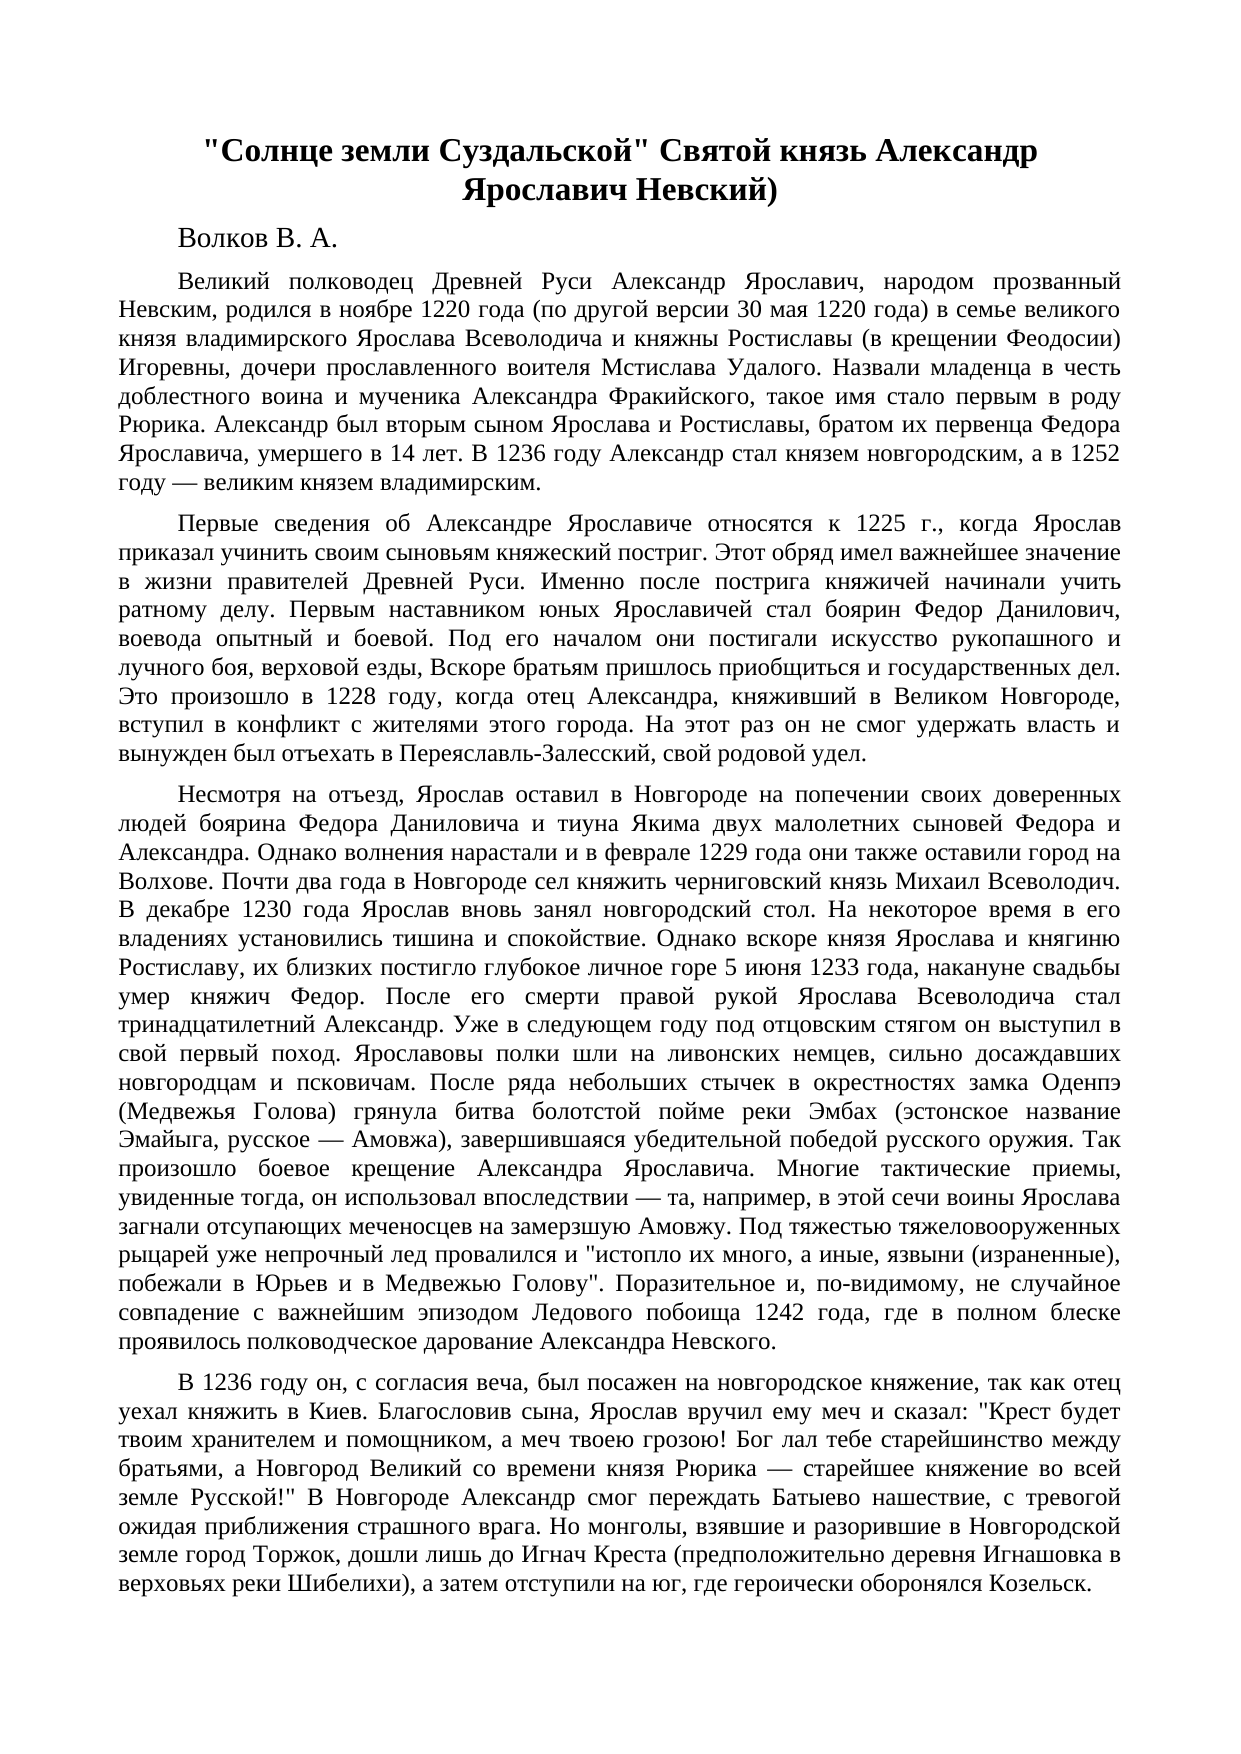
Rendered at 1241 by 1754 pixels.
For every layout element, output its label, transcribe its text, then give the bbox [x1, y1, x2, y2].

text В 1236 году он, с согласия веча, был посажен на новгородское княжение, так как отец уехал княжить в Киев. Благословив сына, Ярослав вручил ему меч и сказал: "Крест будет твоим хранителем и помощником, а меч твоею грозою! Бог лал тебе старейшинство между братьями, а Новгород Великий со времени князя Рюрика — старейшее княжение во всей земле Русской!" В Новгороде Александр смог переждать Батыево нашествие, с тревогой ожидая приближения страшного врага. Но монголы, взявшие и разорившие в Новгородской земле город Торжок, дошли лишь до Игнач Креста (предположительно деревня Игнашовка в верховьях реки Шибелихи), а затем отступили на юг, где героически оборонялся Козельск. [118, 1367, 1122, 1597]
text Волков В. А. [118, 220, 1122, 253]
text Несмотря на отъезд, Ярослав оставил в Новгороде на попечении своих доверенных людей боярина Федора Даниловича и тиуна Якима двух малолетних сыновей Федора и Александра. Однако волнения нарастали и в феврале 1229 года они также оставили город на Волхове. Почти два года в Новгороде сел княжить черниговский князь Михаил Всеволодич. В декабре 1230 года Ярослав вновь занял новгородский стол. На некоторое время в его владениях установились тишина и спокойствие. Однако вскоре князя Ярослава и княгиню Ростиславу, их близких постигло глубокое личное горе 5 июня 1233 года, накануне свадьбы умер княжич Федор. После его смерти правой рукой Ярослава Всеволодича стал тринадцатилетний Александр. Уже в следующем году под отцовским стягом он выступил в свой первый поход. Ярославовы полки шли на ливонских немцев, сильно досаждавших новгородцам и псковичам. После ряда небольших стычек в окрестностях замка Оденпэ (Медвежья Голова) грянула битва болотстой пойме реки Эмбах (эстонское название Эмайыга, русское — Амовжа), завершившаяся убедительной победой русского оружия. Так произошло боевое крещение Александра Ярославича. Многие тактические приемы, увиденные тогда, он использовал впоследствии — та, например, в этой сечи воины Ярослава загнали отсупающих меченосцев на замерзшую Амовжу. Под тяжестью тяжеловооруженных рыцарей уже непрочный лед провалился и "истопло их много, а иные, язвыни (израненные), побежали в Юрьев и в Медвежью Голову". Поразительное и, по-видимому, не случайное совпадение с важнейшим эпизодом Ледового побоища 1242 года, где в полном блеске проявилось полководческое дарование Александра Невского. [118, 779, 1122, 1354]
text Великий полководец Древней Руси Александр Ярославич, народом прозванный Невским, родился в ноябре 1220 года (по другой версии 30 мая 1220 года) в семье великого князя владимирского Ярослава Всеволодича и княжны Ростиславы (в крещении Феодосии) Игоревны, дочери прославленного воителя Мстислава Удалого. Назвали младенца в честь доблестного воина и мученика Александра Фракийского, такое имя стало первым в роду Рюрика. Александр был вторым сыном Ярослава и Ростиславы, братом их первенца Федора Ярославича, умершего в 14 лет. В 1236 году Александр стал князем новгородским, а в 1252 году — великим князем владимирским. [118, 266, 1122, 496]
text "Солнце земли Суздальской" Святой князь Александр Ярославич Невский) [118, 131, 1122, 207]
text Первые сведения об Александре Ярославиче относятся к 1225 г., когда Ярослав приказал учинить своим сыновьям княжеский постриг. Этот обряд имел важнейшее значение в жизни правителей Древней Руси. Именно после пострига княжичей начинали учить ратному делу. Первым наставником юных Ярославичей стал боярин Федор Данилович, воевода опытный и боевой. Под его началом они постигали искусство рукопашного и лучного боя, верховой езды, Вскоре братьям пришлось приобщиться и государственных дел. Это произошло в 1228 году, когда отец Александра, княживший в Великом Новгороде, вступил в конфликт с жителями этого города. На этот раз он не смог удержать власть и вынужден был отъехать в Переяславль-Залесский, свой родовой удел. [118, 508, 1122, 767]
